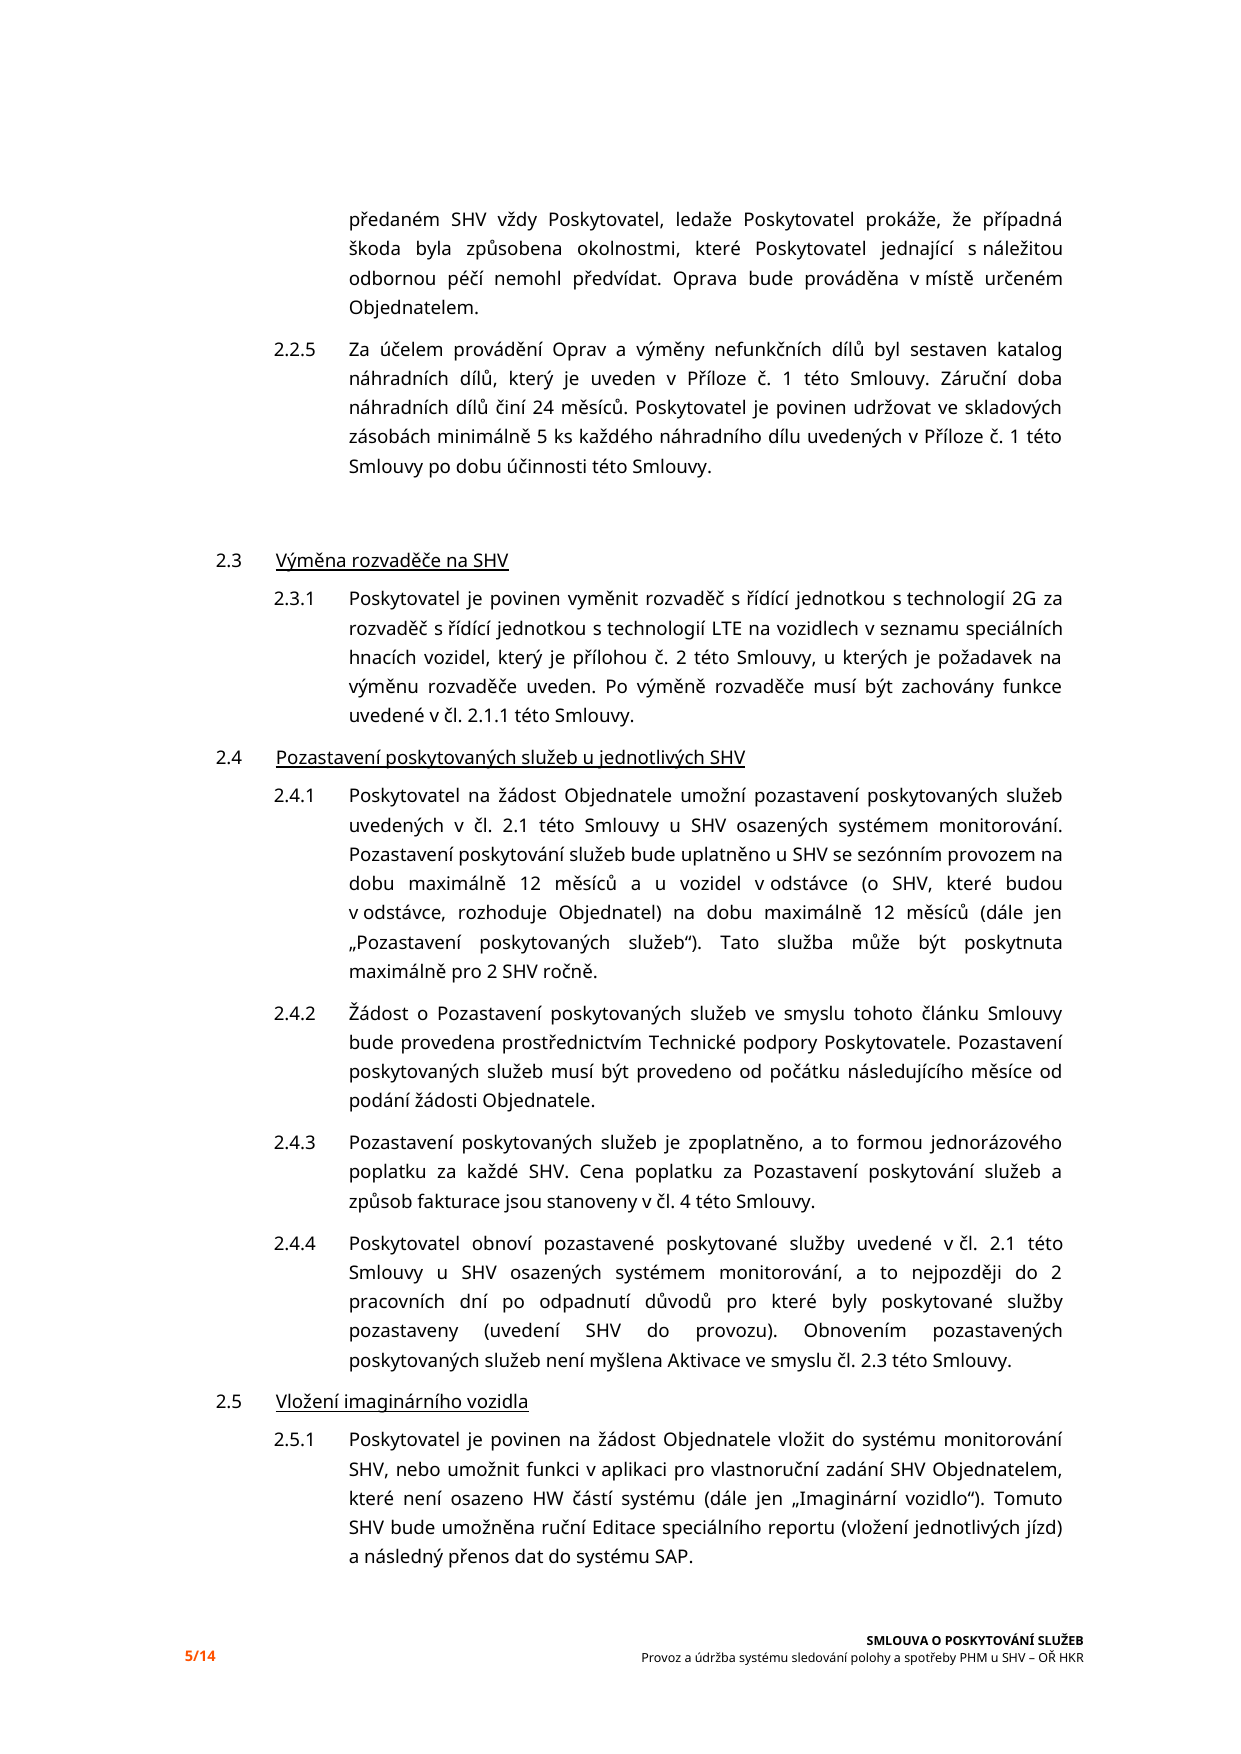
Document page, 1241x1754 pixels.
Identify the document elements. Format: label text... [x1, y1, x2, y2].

subtitle Za účelem provádění Oprav a výměny nefunkčních dílů byl sestaven katalog náhradních dílů, který je uveden v Příloze č. 1 této Smlouvy. Záruční doba náhradních dílů činí 24 měsíců. Poskytovatel je povinen udržovat ve skladových zásobách minimálně 5 ks každého náhradního dílu uvedených v Příloze č. 1 této Smlouvy po dobu účinnosti této Smlouvy. [273, 336, 1063, 478]
subtitle Žádost o Pozastavení poskytovaných služeb ve smyslu tohoto článku Smlouvy bude provedena prostřednictvím Technické podpory Poskytovatele. Pozastavení poskytovaných služeb musí být provedeno od počátku následujícího měsíce od podání žádosti Objednatele. [273, 1000, 1063, 1113]
subtitle Pozastavení poskytovaných služeb je zpoplatněno, a to formou jednorázového poplatku za každé SHV. Cena poplatku za Pozastavení poskytování služeb a způsob fakturace jsou stanoveny v čl. 4 této Smlouvy. [273, 1129, 1063, 1214]
subtitle Poskytovatel je povinen na žádost Objednatele vložit do systému monitorování SHV, nebo umožnit funkci v aplikaci pro vlastnoruční zadání SHV Objednatelem, které není osazeno HW částí systému (dále jen „Imaginární vozidlo“). Tomuto SHV bude umožněna ruční Editace speciálního reportu (vložení jednotlivých jízd) a následný přenos dat do systému SAP. [273, 1427, 1063, 1569]
subtitle Poskytovatel je povinen vyměnit rozvaděč s řídící jednotkou s technologií 2G za rozvaděč s řídící jednotkou s technologií LTE na vozidlech v seznamu speciálních hnacích vozidel, který je přílohou č. 2 této Smlouvy, u kterých je požadavek na výměnu rozvaděče uveden. Po výměně rozvaděče musí být zachovány funkce uvedené v čl. 2.1.1 této Smlouvy. [273, 586, 1063, 728]
subtitle Vložení imaginárního vozidla [216, 1389, 1063, 1414]
subtitle Výměna rozvaděče na SHV [216, 548, 1063, 573]
subtitle Poskytovatel obnoví pozastavené poskytované služby uvedené v čl. 2.1 této Smlouvy u SHV osazených systémem monitorování, a to nejpozději do 2 pracovních dní po odpadnutí důvodů pro které byly poskytované služby pozastaveny (uvedení SHV do provozu). Obnovením pozastavených poskytovaných služeb není myšlena Aktivace ve smyslu čl. 2.3 této Smlouvy. [273, 1230, 1063, 1372]
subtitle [273, 206, 1063, 319]
subtitle Poskytovatel na žádost Objednatele umožní pozastavení poskytovaných služeb uvedených v čl. 2.1 této Smlouvy u SHV osazených systémem monitorování. Pozastavení poskytování služeb bude uplatněno u SHV se sezónním provozem na dobu maximálně 12 měsíců a u vozidel v odstávce (o SHV, které budou v odstávce, rozhoduje Objednatel) na dobu maximálně 12 měsíců (dále jen „Pozastavení poskytovaných služeb“). Tato služba může být poskytnuta maximálně pro 2 SHV ročně. [273, 783, 1063, 984]
subtitle Pozastavení poskytovaných služeb u jednotlivých SHV [216, 744, 1063, 770]
